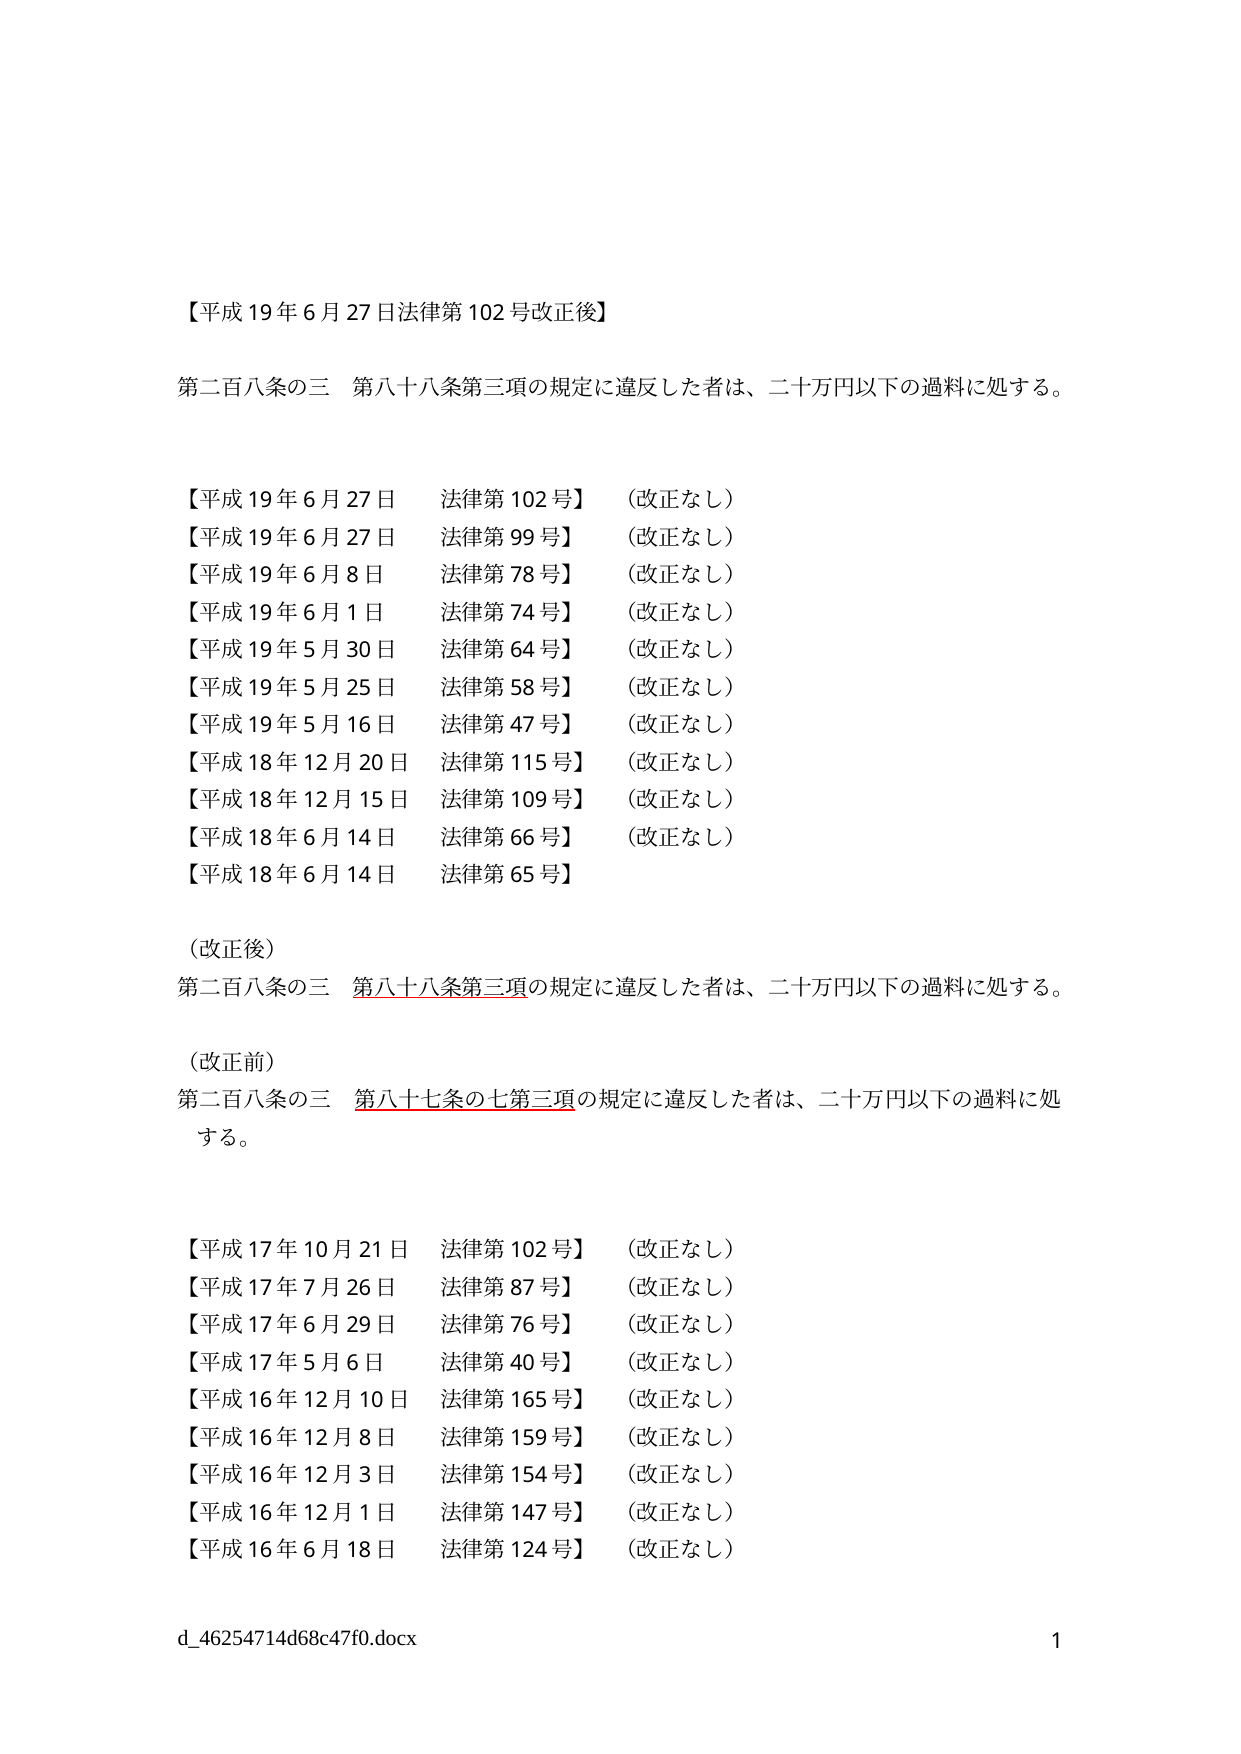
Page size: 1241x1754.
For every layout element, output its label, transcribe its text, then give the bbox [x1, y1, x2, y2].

text 【平成17年5月6日 法律第40号】 （改正なし） [177, 1342, 1063, 1379]
text 【平成18年6月14日 法律第65号】 [177, 854, 1063, 892]
text 【平成18年6月14日 法律第66号】 （改正なし） [177, 817, 1063, 854]
text 第二百八条の三 第八十七条の七第三項の規定に違反した者は、二十万円以下の過料に処する。 [177, 1079, 1063, 1154]
text 【平成19年6月27日法律第102号改正後】 [177, 292, 1063, 329]
text 【平成19年5月16日 法律第47号】 （改正なし） [177, 704, 1063, 742]
text 【平成17年7月26日 法律第87号】 （改正なし） [177, 1267, 1063, 1304]
text 【平成16年12月3日 法律第154号】 （改正なし） [177, 1454, 1063, 1492]
text （改正前） [177, 1042, 1063, 1079]
text 【平成17年10月21日 法律第102号】 （改正なし） [177, 1229, 1063, 1267]
text （改正後） [177, 929, 1063, 967]
text 【平成19年5月25日 法律第58号】 （改正なし） [177, 667, 1063, 704]
text 第二百八条の三 第八十八条第三項の規定に違反した者は、二十万円以下の過料に処する。 [177, 967, 1063, 1004]
text 【平成19年6月27日 法律第99号】 （改正なし） [177, 517, 1063, 554]
text 【平成18年12月15日 法律第109号】 （改正なし） [177, 779, 1063, 817]
text 【平成18年12月20日 法律第115号】 （改正なし） [177, 742, 1063, 779]
text 【平成19年6月1日 法律第74号】 （改正なし） [177, 592, 1063, 629]
text 【平成19年6月27日 法律第102号】 （改正なし） [177, 479, 1063, 517]
text 【平成16年12月10日 法律第165号】 （改正なし） [177, 1379, 1063, 1417]
text 第二百八条の三 第八十八条第三項の規定に違反した者は、二十万円以下の過料に処する。 [177, 367, 1063, 404]
text 【平成19年5月30日 法律第64号】 （改正なし） [177, 629, 1063, 667]
text 【平成17年6月29日 法律第76号】 （改正なし） [177, 1304, 1063, 1342]
text 【平成16年12月1日 法律第147号】 （改正なし） [177, 1492, 1063, 1529]
text 【平成16年12月8日 法律第159号】 （改正なし） [177, 1417, 1063, 1454]
text 【平成19年6月8日 法律第78号】 （改正なし） [177, 554, 1063, 592]
text 【平成16年6月18日 法律第124号】 （改正なし） [177, 1529, 1063, 1567]
